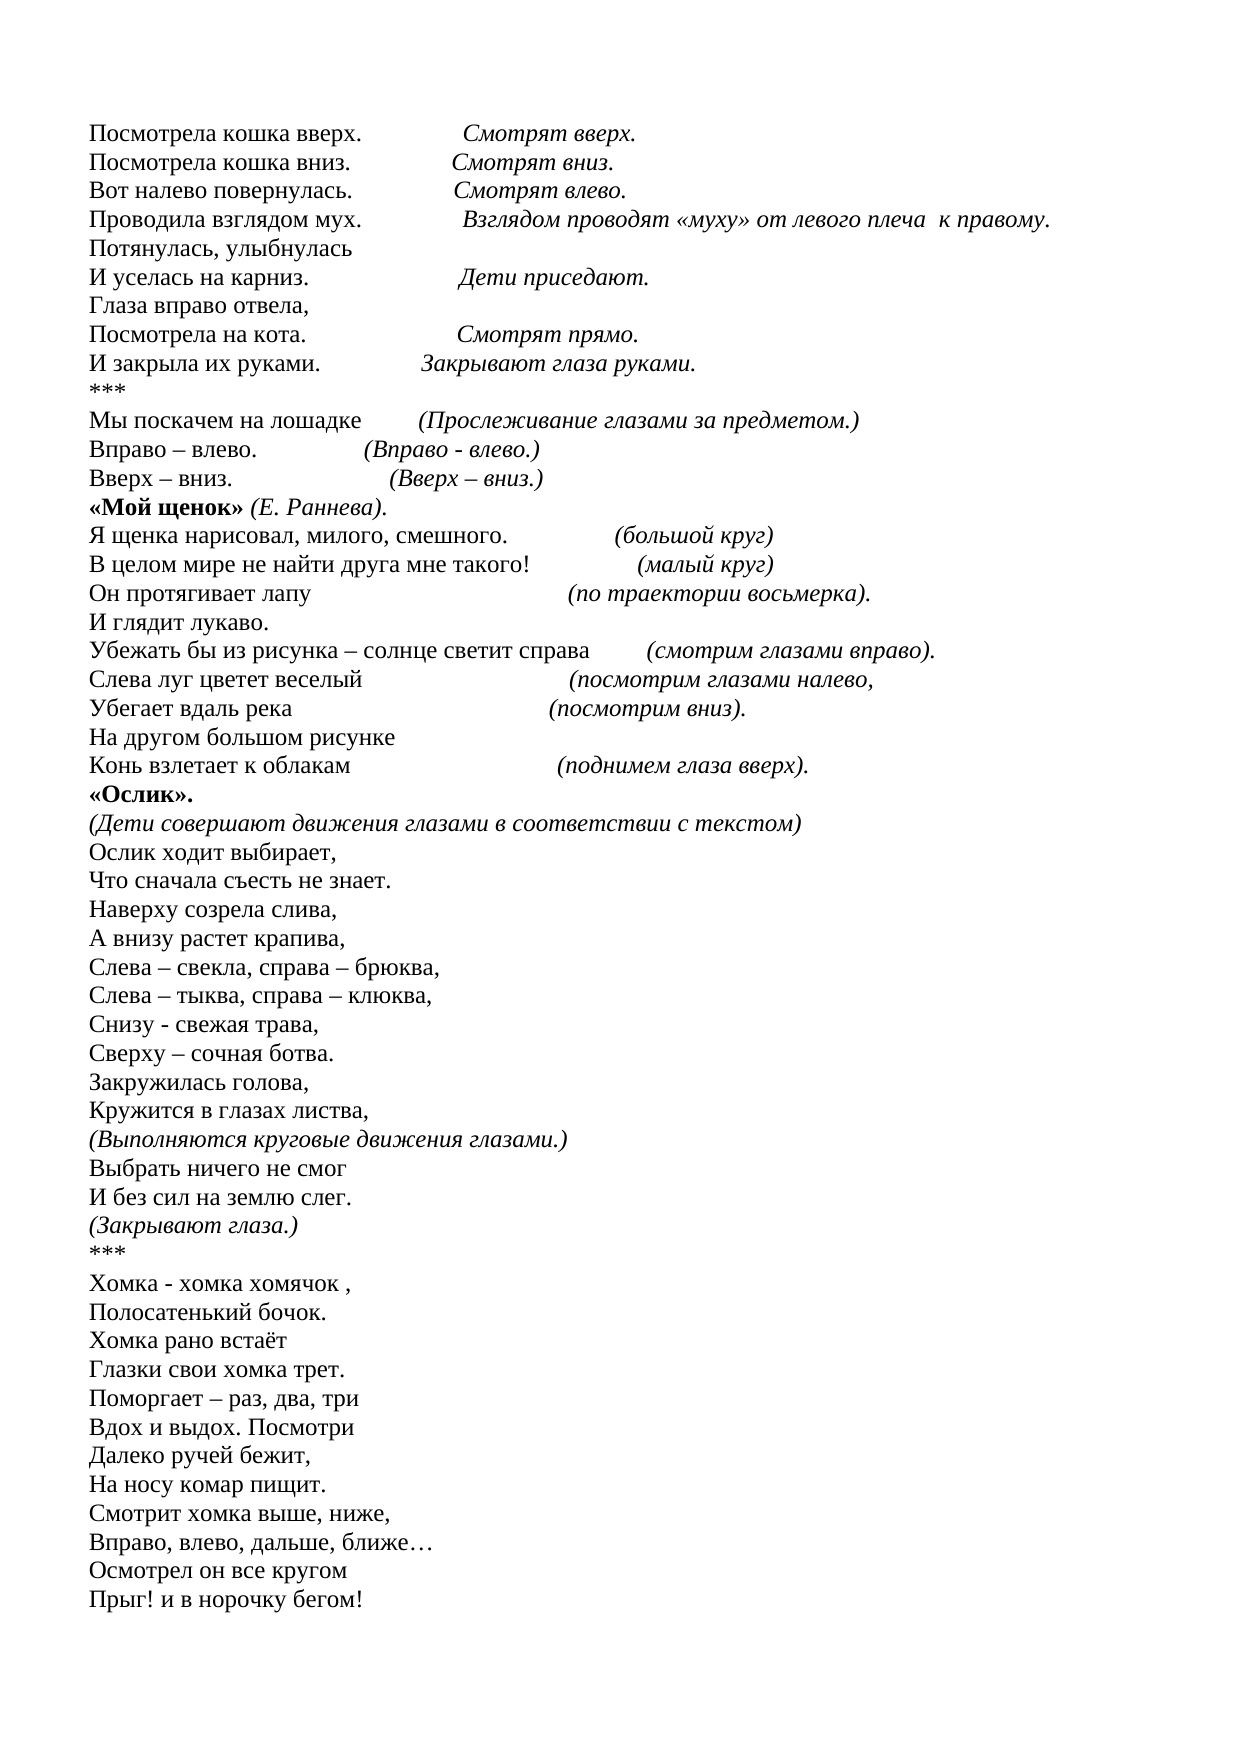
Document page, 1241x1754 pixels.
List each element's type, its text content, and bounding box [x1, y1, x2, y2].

text Слева луг цветет веселый (посмотрим глазами налево, [88, 664, 1063, 693]
text Посмотрела кошка вверх. Смотрят вверх. Посмотрела кошка вниз. Смотрят вниз. Вот налево повернулась. Смотрят влево. Проводила взглядом мух. Взглядом проводят «муху» от левого плеча к правому. [88, 118, 1063, 233]
text Хомка - хомка хомячок , Полосатенький бочок. Хомка рано встаёт Глазки свои хомка трет. Поморгает – раз, два, три Вдох и выдох. Посмотри Далеко ручей бежит, На носу комар пищит. Смотрит хомка выше, ниже, Вправо, влево, дальше, ближе… Осмотрел он все кругом Прыг! и в норочку бегом! [88, 1268, 1063, 1613]
text Убежать бы из рисунка – солнце светит справа (смотрим глазами вправо). [88, 636, 1063, 664]
text Мы поскачем на лошадке (Прослеживание глазами за предметом.) [88, 406, 1063, 434]
text «Мой щенок» (Е. Раннева). [88, 492, 1063, 521]
text Я щенка нарисовал, милого, смешного. (большой круг) [88, 521, 1063, 549]
text «Ослик». (Дети совершают движения глазами в соответствии с текстом) Ослик ходит выбирает, Что сначала съесть не знает. Наверху созрела слива, А внизу растет крапива, Слева – свекла, справа – брюква, Слева – тыква, справа – клюква, Снизу - свежая трава, Сверху – сочная ботва. Закружилась голова, Кружится в глазах листва, (Выполняются круговые движения глазами.) Выбрать ничего не смог И без сил на землю слег. (Закрывают глаза.) [88, 779, 1063, 1239]
text Убегает вдаль река (посмотрим вниз). [88, 693, 1063, 722]
text Потянулась, улыбнулась И уселась на карниз. Дети приседают. Глаза вправо отвела, Посмотрела на кота. Смотрят прямо. И закрыла их руками. Закрывают глаза руками. [88, 233, 1063, 377]
text И глядит лукаво. [88, 607, 1063, 636]
text В целом мире не найти друга мне такого! (малый круг) [88, 549, 1063, 578]
text Конь взлетает к облакам (поднимем глаза вверх). [88, 751, 1063, 779]
text *** [88, 1239, 1063, 1268]
text Вправо – влево. (Вправо - влево.) [88, 434, 1063, 463]
text Он протягивает лапу (по траектории восьмерка). [88, 578, 1063, 607]
text Вверх – вниз. (Вверх – вниз.) [88, 463, 1063, 492]
text *** [88, 377, 1063, 406]
text На другом большом рисунке [88, 722, 1063, 751]
